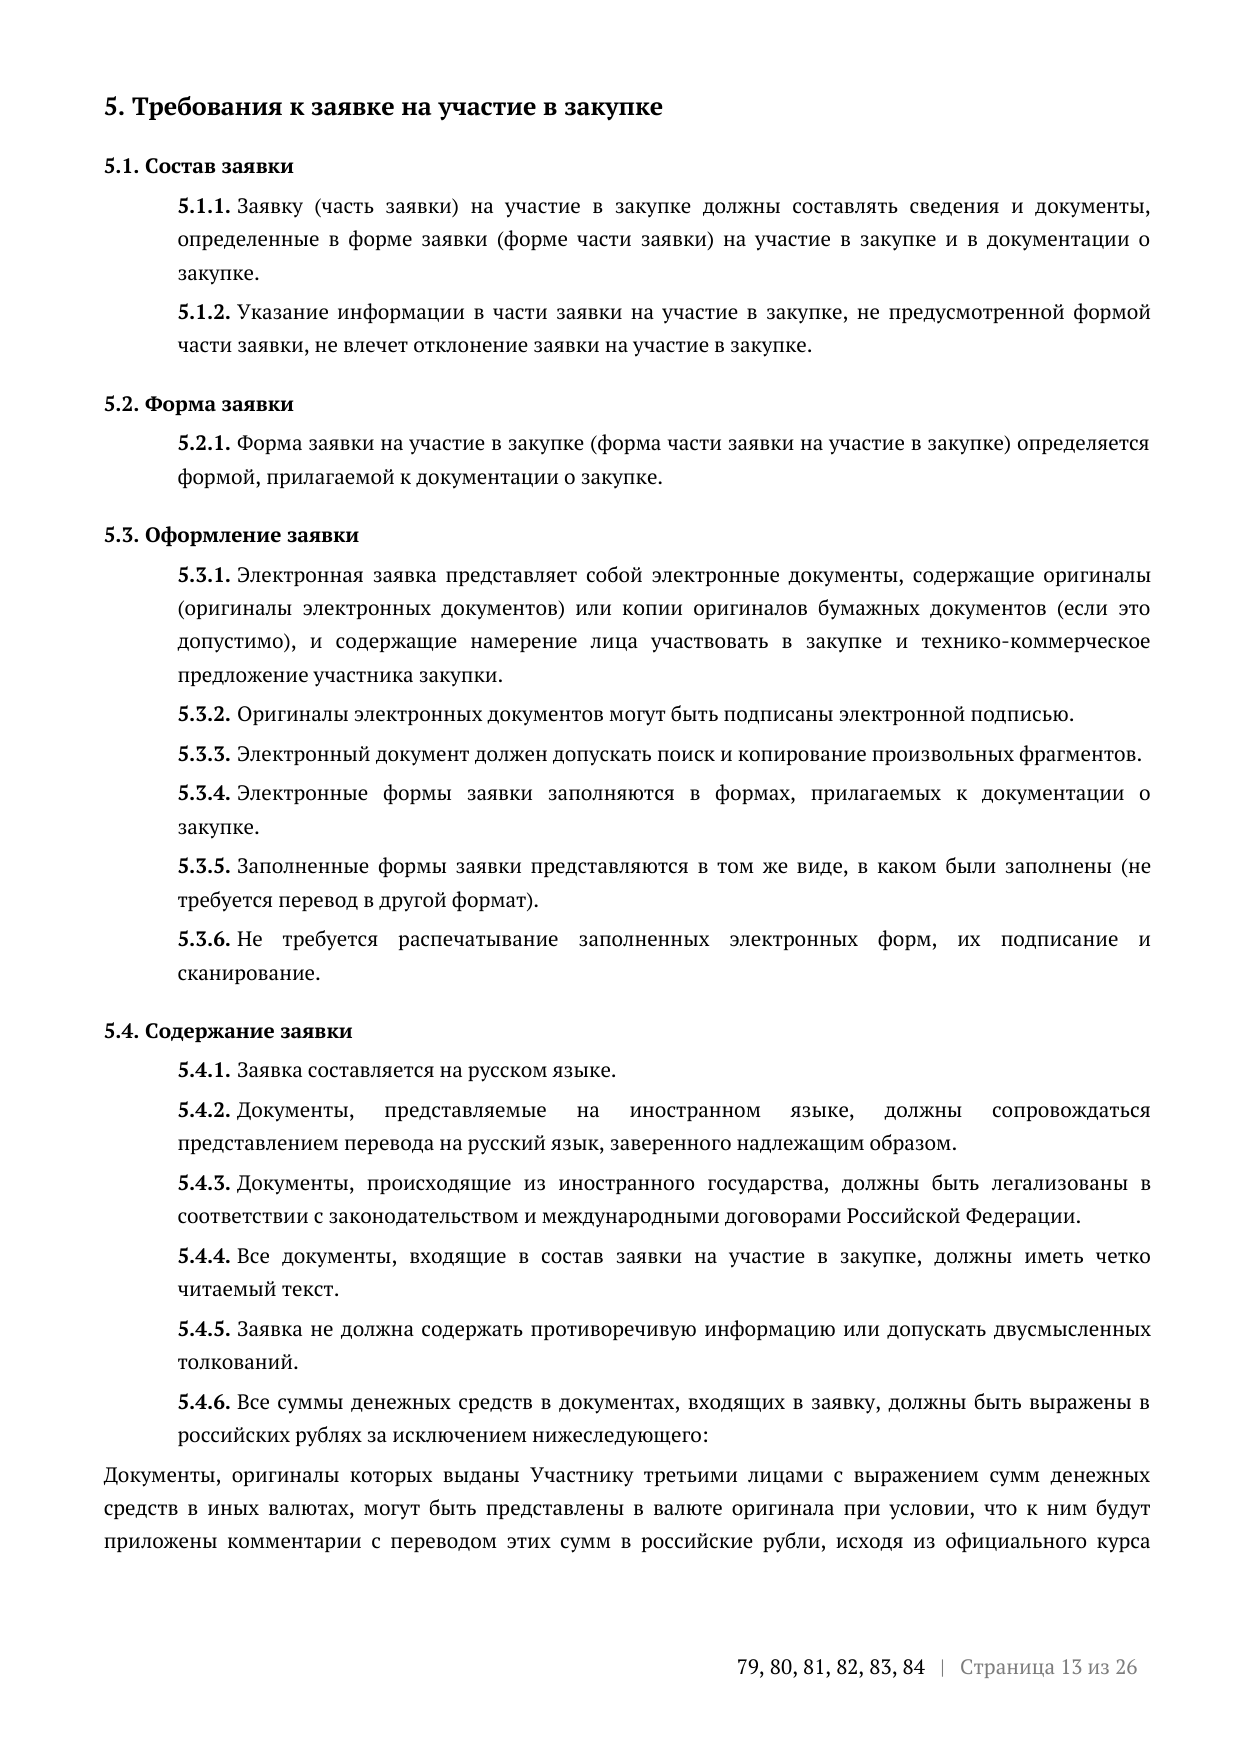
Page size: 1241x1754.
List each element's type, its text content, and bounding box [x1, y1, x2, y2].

text Указание информации в части заявки на участие в закупке, не предусмотренной формой части заявки, не влечет отклонение заявки на участие в закупке. [177, 293, 1152, 359]
text Электронные формы заявки заполняются в формах, прилагаемых к документации о закупке. [177, 774, 1152, 841]
text Все документы, входящие в состав заявки на участие в закупке, должны иметь четко читаемый текст. [177, 1237, 1152, 1303]
text Заявку (часть заявки) на участие в закупке должны составлять сведения и документы, определенные в форме заявки (форме части заявки) на участие в закупке и в документации о закупке. [177, 187, 1152, 287]
text Документы, представляемые на иностранном языке, должны сопровождаться представлением перевода на русский язык, заверенного надлежащим образом. [177, 1091, 1152, 1157]
text Не требуется распечатывание заполненных электронных форм, их подписание и сканирование. [177, 920, 1152, 987]
text Заполненные формы заявки представляются в том же виде, в каком были заполнены (не требуется перевод в другой формат). [177, 847, 1152, 914]
text Заявка составляется на русском языке. [177, 1051, 1152, 1084]
text Содержание заявки [103, 1012, 1152, 1045]
text Требования к заявке на участие в закупке [103, 89, 1152, 122]
text Документы, происходящие из иностранного государства, должны быть легализованы в соответствии с законодательством и международными договорами Российской Федерации. [177, 1164, 1152, 1230]
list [103, 1455, 1152, 1555]
text Состав заявки [103, 147, 1152, 180]
text Все суммы денежных средств в документах, входящих в заявку, должны быть выражены в российских рублях за исключением нижеследующего: [177, 1382, 1152, 1449]
text Оригиналы электронных документов могут быть подписаны электронной подписью. [177, 695, 1152, 728]
text Электронная заявка представляет собой электронные документы, содержащие оригиналы (оригиналы электронных документов) или копии оригиналов бумажных документов (если это допустимо), и содержащие намерение лица участвовать в закупке и технико-коммерческое предложение участника закупки. [177, 555, 1152, 689]
text Форма заявки на участие в закупке (форма части заявки на участие в закупке) определяется формой, прилагаемой к документации о закупке. [177, 424, 1152, 491]
text Электронный документ должен допускать поиск и копирование произвольных фрагментов. [177, 734, 1152, 768]
text Форма заявки [103, 384, 1152, 418]
text Заявка не должна содержать противоречивую информацию или допускать двусмысленных толкований. [177, 1309, 1152, 1376]
text Оформление заявки [103, 516, 1152, 549]
